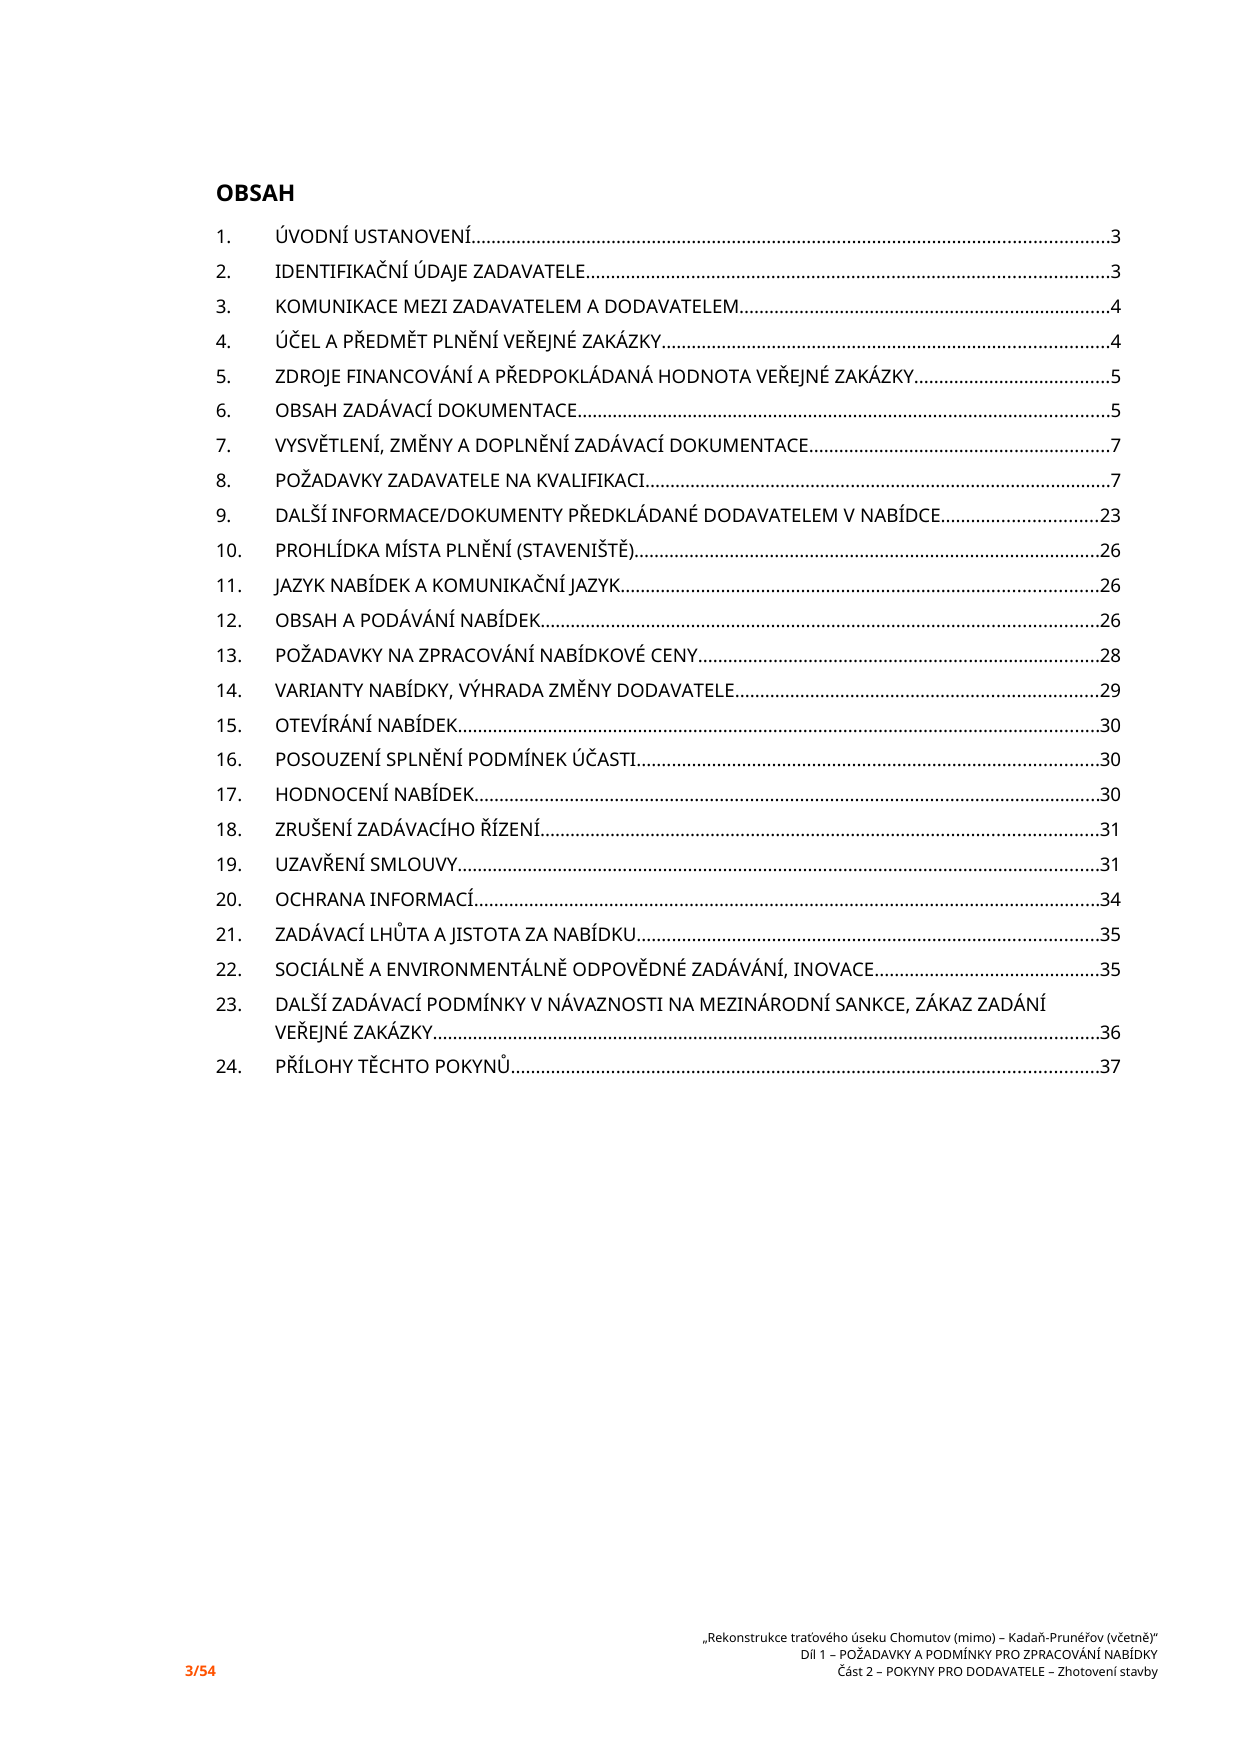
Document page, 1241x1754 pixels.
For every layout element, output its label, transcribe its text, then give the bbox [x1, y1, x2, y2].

text 13. POŽADAVKY NA ZPRACOVÁNÍ NABÍDKOVÉ CENY 28 [216, 642, 1122, 668]
text 18. ZRUŠENÍ ZADÁVACÍHO ŘÍZENÍ 31 [216, 817, 1122, 842]
text 22. SOCIÁLNĚ A ENVIRONMENTÁLNĚ ODPOVĚDNÉ ZADÁVÁNÍ, INOVACE 35 [216, 956, 1122, 982]
text 24. PŘÍLOHY TĚCHTO POKYNŮ 37 [216, 1053, 1122, 1079]
text 20. OCHRANA INFORMACÍ 34 [216, 886, 1122, 912]
text 4. ÚČEL a PŘEDMĚT PLNĚNÍ VEŘEJNÉ ZAKÁZKY 4 [216, 328, 1122, 353]
text 3. KOMUNIKACE MEZI ZADAVATELEM a DODAVATELEM 4 [216, 293, 1122, 319]
text 1. ÚVODNÍ USTANOVENÍ 3 [216, 223, 1122, 249]
text 15. OTEVÍRÁNÍ NABÍDEK 30 [216, 712, 1122, 737]
text 6. OBSAH ZADÁVACÍ DOKUMENTACE 5 [216, 398, 1122, 423]
text 9. DALŠÍ INFORMACE/DOKUMENTY PŘEDKLÁDANÉ DODAVATELEM v NABÍDCE 23 [216, 502, 1122, 528]
text 11. JAZYK NABÍDEK A KOMUNIKAČNÍ JAZYK 26 [216, 572, 1122, 598]
text 14. VARIANTY NABÍDKY, VÝHRADA ZMĚNY DODAVATELE 29 [216, 677, 1122, 702]
text 17. HODNOCENÍ NABÍDEK 30 [216, 782, 1122, 807]
text 23. Další zadávací podmínky v návaznosti na MEZINÁRODNÍ sankce, zákaz zadání veřejné zakázky 36 [216, 991, 1122, 1044]
text 2. IDENTIFIKAČNÍ ÚDAJE ZADAVATELE 3 [216, 258, 1122, 284]
text 8. POŽADAVKY ZADAVATELE NA KVALIFIKACI 7 [216, 468, 1122, 493]
text 16. POSOUZENÍ SPLNĚNÍ PODMÍNEK ÚČASTI 30 [216, 747, 1122, 772]
text 21. ZADÁVACÍ LHŮTA A JISTOTA ZA NABÍDKU 35 [216, 921, 1122, 947]
text 10. PROHLÍDKA MÍSTA PLNĚNÍ (STAVENIŠTĚ) 26 [216, 537, 1122, 563]
text 5. ZDROJE FINANCOVÁNÍ a PŘEDPOKLÁDANÁ HODNOTA VEŘEJNÉ ZAKÁZKY 5 [216, 363, 1122, 388]
text 12. OBSAH a PODÁVÁNÍ NABÍDEK 26 [216, 607, 1122, 633]
text 7. VYSVĚTLENÍ, ZMĚNY a DOPLNĚNÍ ZADÁVACÍ DOKUMENTACE 7 [216, 433, 1122, 458]
text Obsah [216, 176, 1122, 208]
text 19. UZAVŘENÍ SMLOUVY 31 [216, 851, 1122, 877]
